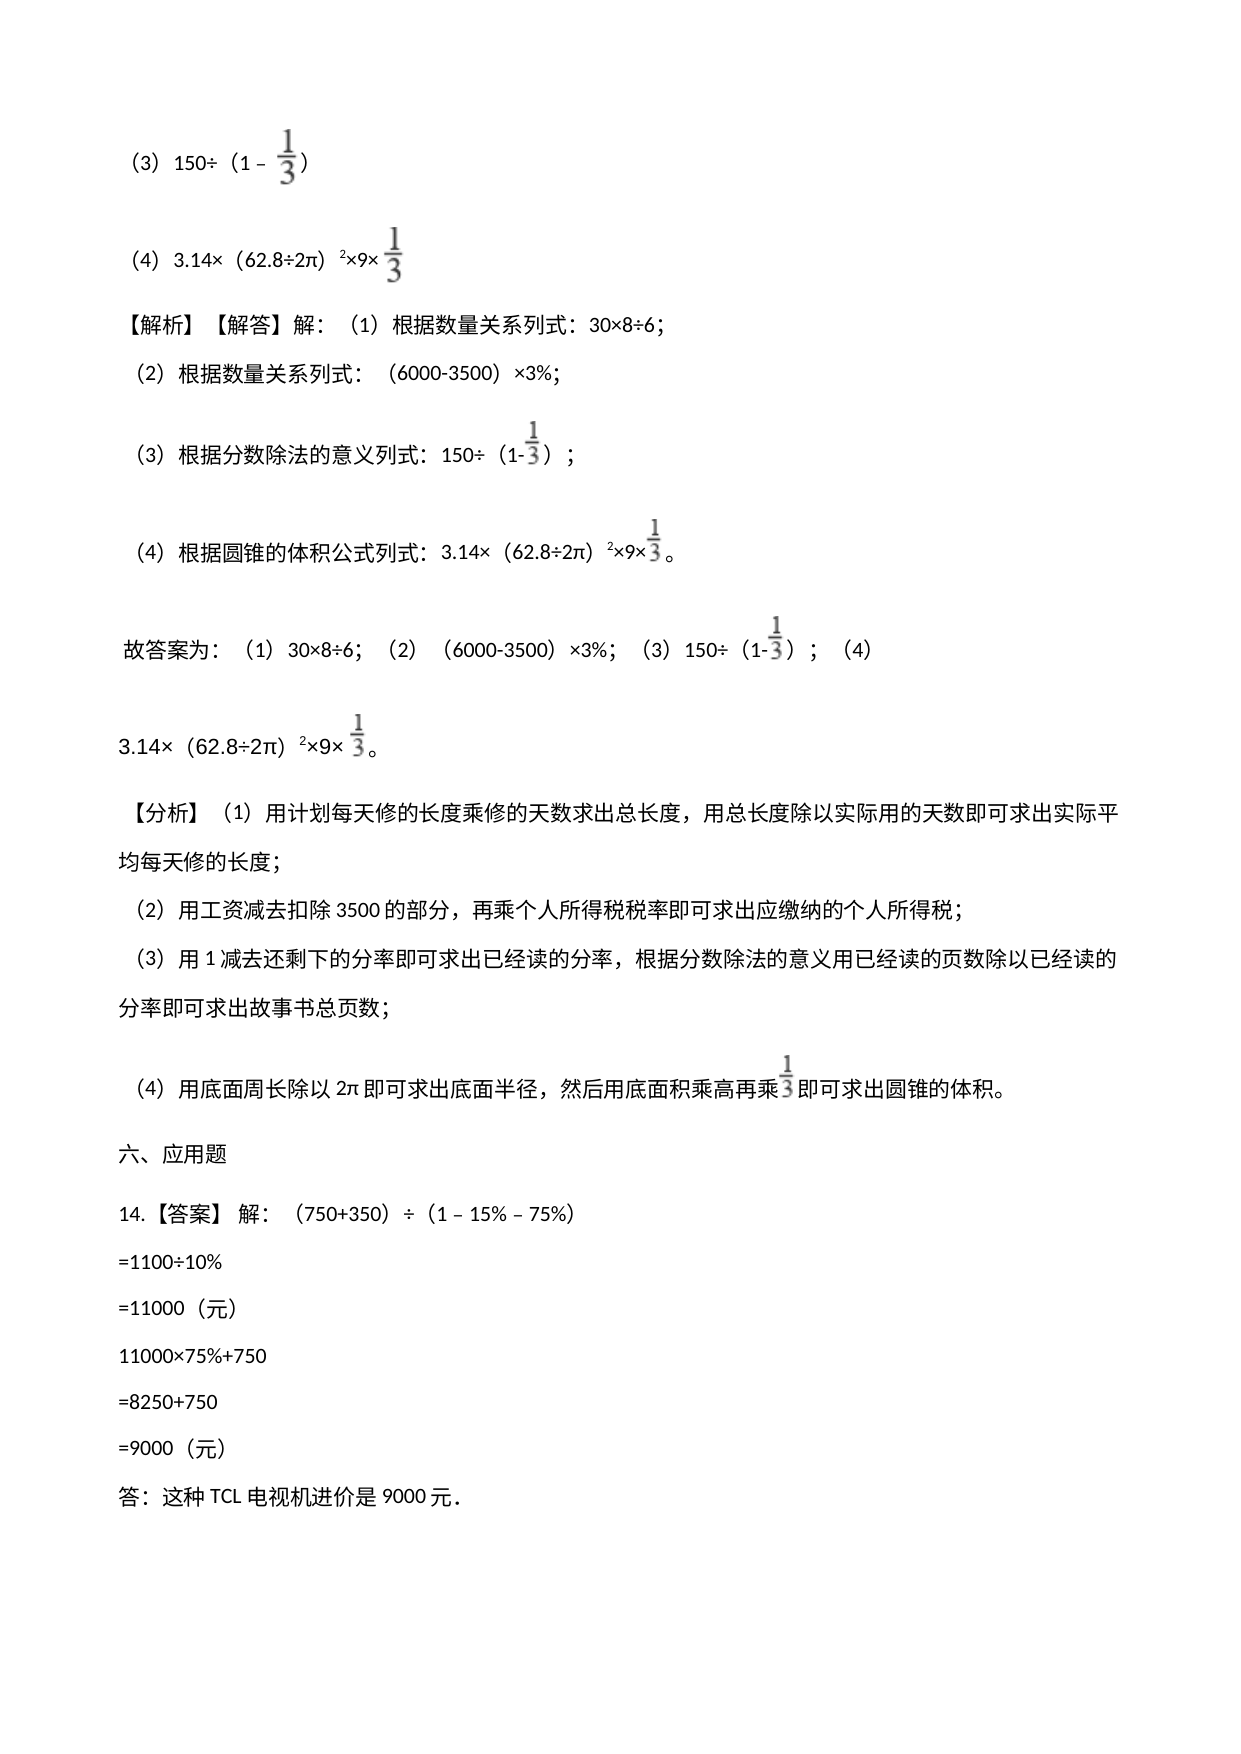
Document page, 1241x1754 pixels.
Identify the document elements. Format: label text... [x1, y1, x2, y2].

text 【解析】【解答】解：（1）根据数量关系列式：30×8÷6； （2）根据数量关系列式：（6000-3500）×3%； （3）根据分数除法的意义列式：150÷（1-）； （4）根据圆锥的体积公式列式：3.14×（62.8÷2π）2×9×。 故答案为：（1）30×8÷6；（2）（6000-3500）×3%；（3）150÷（1-）；（4） 3.14×（62.8÷2π）2×9× 。 【分析】（1）用计划每天修的长度乘修的天数求出总长度，用总长度除以实际用的天数即可求出实际平均每天修的长度； （2）用工资减去扣除3500的部分，再乘个人所得税税率即可求出应缴纳的个人所得税； （3）用1减去还剩下的分率即可求出已经读的分率，根据分数除法的意义用已经读的页数除以已经读的分率即可求出故事书总页数； （4）用底面周长除以2π即可求出底面半径，然后用底面积乘高再乘即可求出圆锥的体积。 [118, 308, 1122, 1120]
picture [524, 421, 544, 466]
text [118, 129, 1122, 292]
text 答：这种TCL电视机进价是9000元． [118, 1479, 1122, 1512]
text =1100÷10% [118, 1245, 1122, 1278]
picture [767, 616, 787, 661]
picture [350, 714, 369, 758]
text 14.【答案】 解：（750+350）÷（1﹣15%﹣75%） [118, 1197, 1122, 1229]
text =9000（元） [118, 1431, 1122, 1464]
picture [277, 129, 301, 186]
picture [646, 519, 665, 563]
picture [778, 1055, 798, 1099]
text 11000×75%+750 [118, 1339, 1122, 1372]
text =11000（元） [118, 1291, 1122, 1324]
picture [383, 227, 407, 284]
text =8250+750 [118, 1385, 1122, 1418]
text 六、应用题 [118, 1136, 1122, 1169]
